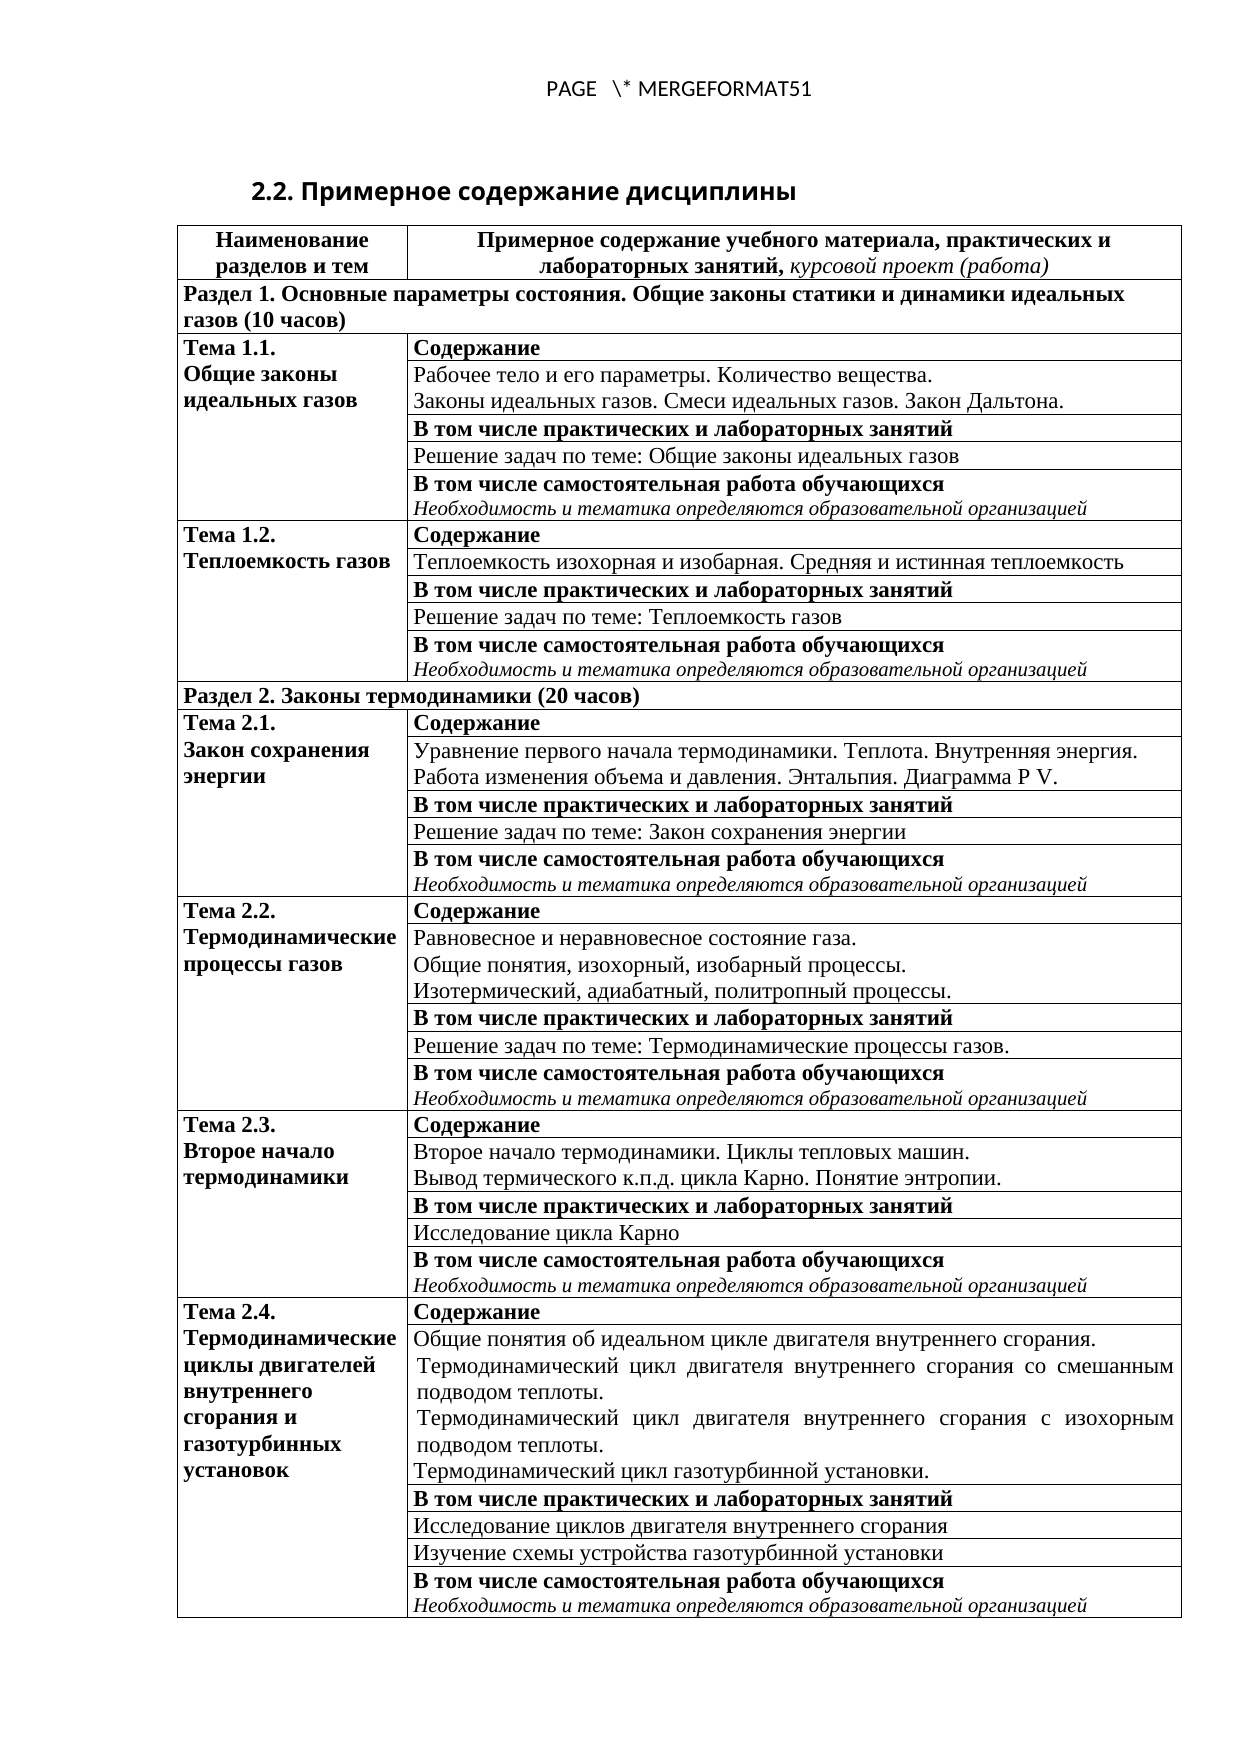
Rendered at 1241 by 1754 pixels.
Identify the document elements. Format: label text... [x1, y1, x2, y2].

table_cell Раздел 1. Основные параметры состояния. Общие законы статики и динамики идеальных газов (10 часов) [178, 280, 1181, 333]
text 2.2. Примерное содержание дисциплины [177, 173, 1181, 207]
table_cell Содержание [408, 897, 1181, 923]
table_cell В том числе практических и лабораторных занятий [408, 1485, 1181, 1511]
table_cell Общие понятия об идеальном цикле двигателя внутреннего сгорания. Термодинамический цикл двигателя внутреннего сгорания со смешанным подводом теплоты. Термодинамический цикл двигателя внутреннего сгорания с изохорным подводом теплоты. Термодинамический цикл газотурбинной установки. [408, 1325, 1181, 1483]
table_cell В том числе практических и лабораторных занятий [408, 791, 1181, 817]
table_cell В том числе практических и лабораторных занятий [408, 576, 1181, 602]
table_cell Уравнение первого начала термодинамики. Теплота. Внутренняя энергия. Работа изменения объема и давления. Энтальпия. Диаграмма P V. [408, 737, 1181, 789]
table_cell Содержание [408, 1111, 1181, 1137]
table_cell Тема 2.4. Термодинамические циклы двигателей внутреннего сгорания и газотурбинных установок [178, 1298, 407, 1617]
table_header Примерное содержание учебного материала, практических и лабораторных занятий, курсовой проект (работа) [408, 226, 1181, 279]
table_cell В том числе самостоятельная работа обучающихся Необходимость и тематика определяются образовательной организацией [408, 1059, 1181, 1109]
table_cell В том числе практических и лабораторных занятий [408, 1192, 1181, 1218]
table_cell Второе начало термодинамики. Циклы тепловых машин. Вывод термического к.п.д. цикла Карно. Понятие энтропии. [408, 1138, 1181, 1191]
table_cell Тема 2.3. Второе начало термодинамики [178, 1111, 407, 1297]
table_cell В том числе самостоятельная работа обучающихся Необходимость и тематика определяются образовательной организацией [408, 631, 1181, 681]
table_cell Содержание [408, 1298, 1181, 1324]
table_cell Исследование циклов двигателя внутреннего сгорания [408, 1512, 1181, 1538]
table_cell В том числе самостоятельная работа обучающихся Необходимость и тематика определяются образовательной организацией [408, 1247, 1181, 1297]
table_cell Рабочее тело и его параметры. Количество вещества. Законы идеальных газов. Смеси идеальных газов. Закон Дальтона. [408, 361, 1181, 414]
table_cell В том числе практических и лабораторных занятий [408, 1004, 1181, 1031]
table_header Наименование разделов и тем [178, 226, 407, 279]
table_cell Тема 1.1. Общие законы идеальных газов [178, 334, 407, 520]
table_cell В том числе самостоятельная работа обучающихся Необходимость и тематика определяются образовательной организацией [408, 845, 1181, 896]
table_cell Тема 2.2. Термодинамические процессы газов [178, 897, 407, 1109]
table_cell Решение задач по теме: Закон сохранения энергии [408, 818, 1181, 844]
table_cell Тема 1.2. Теплоемкость газов [178, 521, 407, 681]
table_cell Теплоемкость изохорная и изобарная. Средняя и истинная теплоемкость [408, 549, 1181, 575]
table_cell Содержание [408, 521, 1181, 547]
table_cell В том числе самостоятельная работа обучающихся Необходимость и тематика определяются образовательной организацией [408, 1567, 1181, 1617]
table_cell Решение задач по теме: Теплоемкость газов [408, 603, 1181, 629]
table_cell Тема 2.1. Закон сохранения энергии [178, 710, 407, 896]
table_cell Решение задач по теме: Общие законы идеальных газов [408, 442, 1181, 468]
table_cell В том числе практических и лабораторных занятий [408, 415, 1181, 441]
table_cell Изучение схемы устройства газотурбинной установки [408, 1539, 1181, 1566]
table_cell Содержание [408, 334, 1181, 360]
table_cell Исследование цикла Карно [408, 1219, 1181, 1246]
table_cell В том числе самостоятельная работа обучающихся Необходимость и тематика определяются образовательной организацией [408, 470, 1181, 520]
table_cell Решение задач по теме: Термодинамические процессы газов. [408, 1032, 1181, 1058]
table_cell Раздел 2. Законы термодинамики (20 часов) [178, 682, 1181, 708]
table_cell Содержание [408, 710, 1181, 736]
table_cell Равновесное и неравновесное состояние газа. Общие понятия, изохорный, изобарный процессы. Изотермический, адиабатный, политропный процессы. [408, 924, 1181, 1003]
